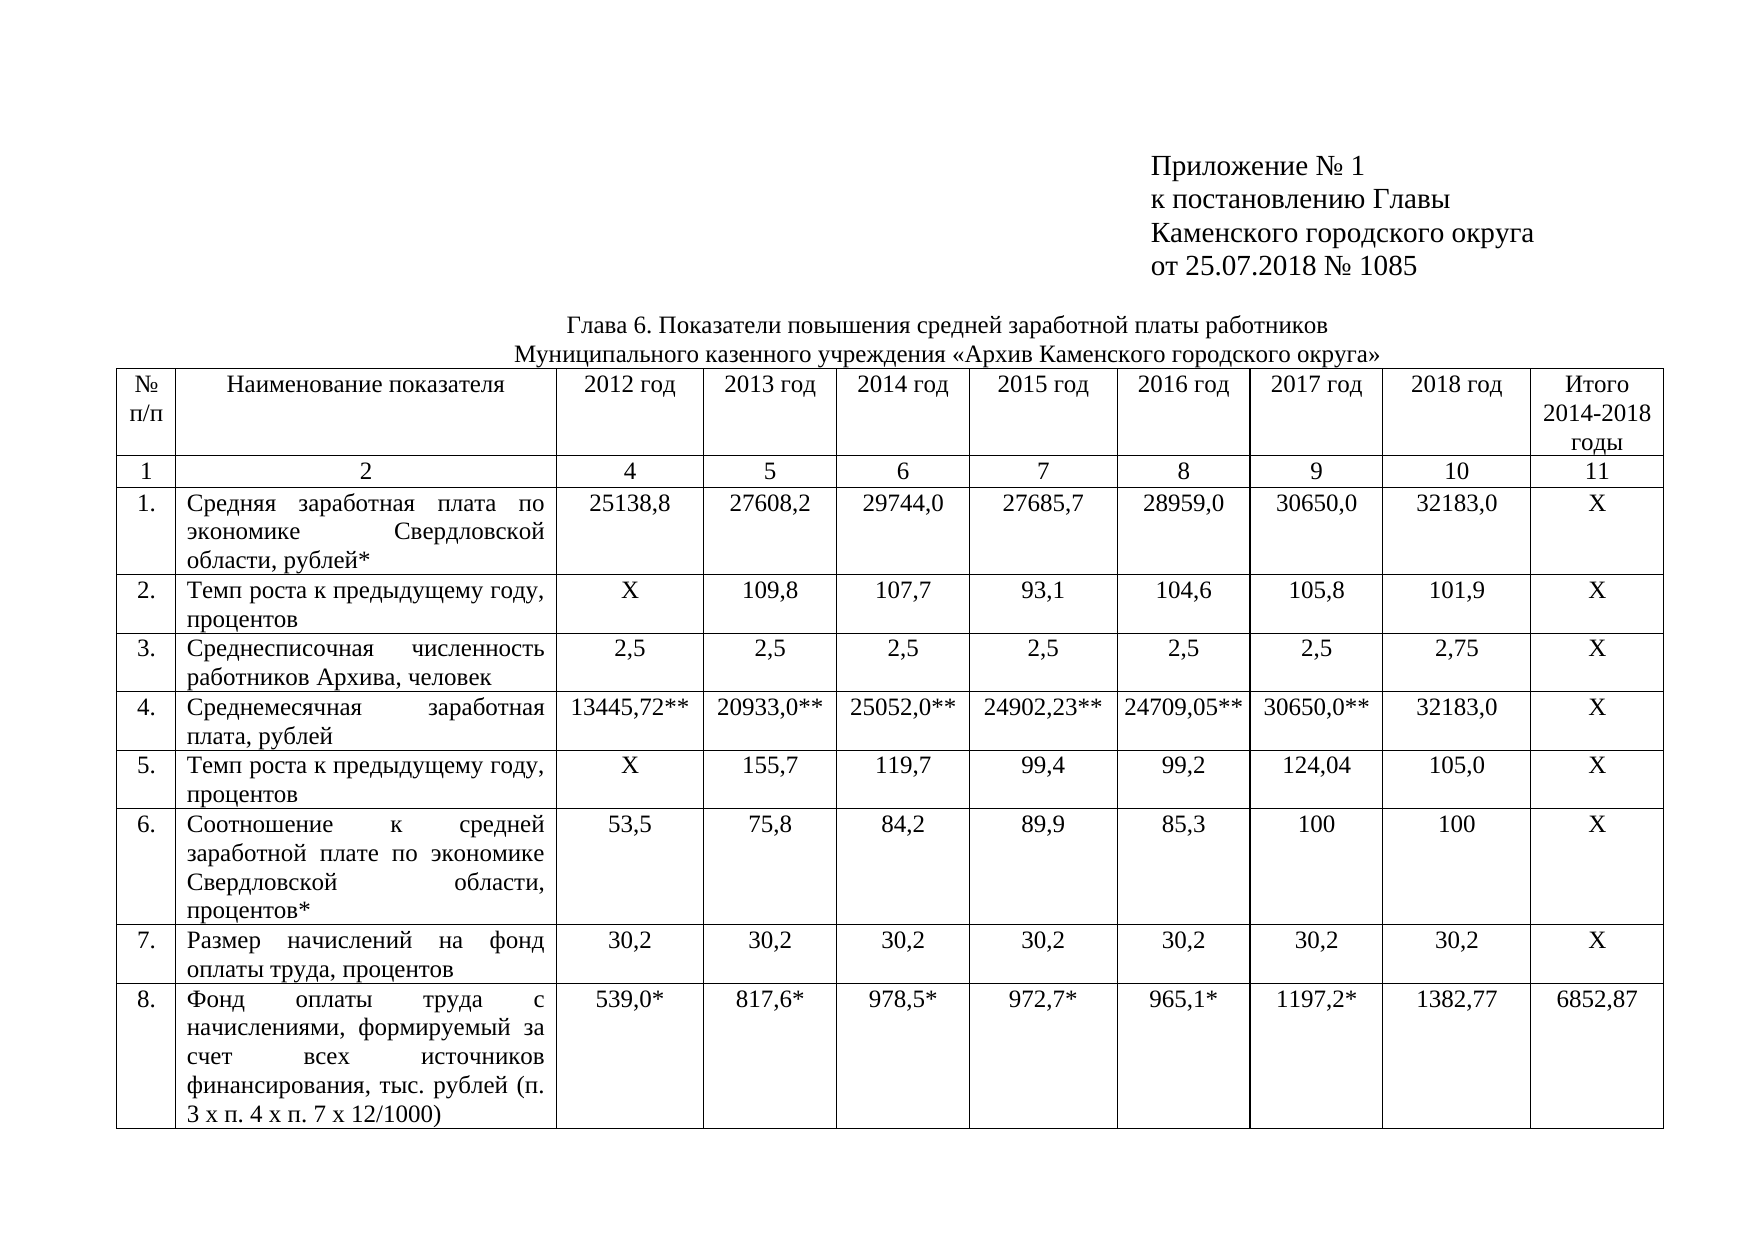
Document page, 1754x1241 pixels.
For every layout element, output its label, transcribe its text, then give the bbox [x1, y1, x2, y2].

table_cell 30,2 [704, 925, 836, 983]
table_cell 99,4 [970, 751, 1117, 808]
table_cell 2,5 [1251, 634, 1382, 691]
text Муниципального казенного учреждения «Архив Каменского городского округа» [156, 339, 1665, 368]
table_header 2016 год [1118, 369, 1249, 455]
table_cell 105,0 [1383, 751, 1530, 808]
table_cell Х [1531, 925, 1663, 983]
table_cell Среднесписочная численность работников Архива, человек [176, 634, 556, 691]
table_header 2018 год [1383, 369, 1530, 455]
table_cell 10 [1383, 456, 1530, 487]
table_cell 124,04 [1251, 751, 1382, 808]
table_cell Соотношение к средней заработной плате по экономике Свердловской области, процентов* [176, 809, 556, 924]
table_cell 30650,0** [1251, 692, 1382, 749]
table_cell 2 [176, 456, 556, 487]
table_header № п/п [117, 369, 175, 455]
table_cell 2,5 [1118, 634, 1249, 691]
table_cell Х [1531, 751, 1663, 808]
table_header Наименование показателя [176, 369, 556, 455]
table_cell 30,2 [837, 925, 969, 983]
table_cell 27608,2 [704, 488, 836, 574]
table_cell 104,6 [1118, 575, 1249, 632]
table_cell 53,5 [557, 809, 703, 924]
table_cell 24709,05** [1118, 692, 1249, 749]
table_header 2015 год [970, 369, 1117, 455]
table_cell 101,9 [1383, 575, 1530, 632]
table_cell 5. [117, 751, 175, 808]
table_cell 32183,0 [1383, 488, 1530, 574]
table_header 2014 год [837, 369, 969, 455]
table_cell 155,7 [704, 751, 836, 808]
table_cell 30,2 [557, 925, 703, 983]
table_cell Х [1531, 634, 1663, 691]
table_cell 8. [117, 984, 175, 1127]
table_cell 6. [117, 809, 175, 924]
text Глава 6. Показатели повышения средней заработной платы работников [156, 311, 1665, 339]
table_cell 2. [117, 575, 175, 632]
table_cell 84,2 [837, 809, 969, 924]
text к постановлению Главы [118, 181, 1665, 215]
table_cell 539,0* [557, 984, 703, 1127]
table_cell 100 [1383, 809, 1530, 924]
table_cell 4 [557, 456, 703, 487]
table_cell 30,2 [1118, 925, 1249, 983]
table_cell 972,7* [970, 984, 1117, 1127]
table_cell 1197,2* [1251, 984, 1382, 1127]
table_cell 13445,72** [557, 692, 703, 749]
table_cell Размер начислений на фонд оплаты труда, процентов [176, 925, 556, 983]
table_cell 965,1* [1118, 984, 1249, 1127]
table_cell 2,5 [970, 634, 1117, 691]
table_cell 93,1 [970, 575, 1117, 632]
table_cell Х [1531, 692, 1663, 749]
table_cell 89,9 [970, 809, 1117, 924]
text от 25.07.2018 № 1085 [118, 248, 1665, 282]
table_cell Фонд оплаты труда с начислениями, формируемый за счет всех источников финансирования, тыс. рублей (п. 3 х п. 4 х п. 7 х 12/1000) [176, 984, 556, 1127]
table_cell 30,2 [1383, 925, 1530, 983]
table_cell 11 [1531, 456, 1663, 487]
table_cell Х [557, 751, 703, 808]
table_cell Х [1531, 809, 1663, 924]
table_cell 27685,7 [970, 488, 1117, 574]
table_cell Темп роста к предыдущему году, процентов [176, 751, 556, 808]
table_cell 29744,0 [837, 488, 969, 574]
table_cell Х [1531, 488, 1663, 574]
table_cell 8 [1118, 456, 1249, 487]
table_cell 4. [117, 692, 175, 749]
table_cell Х [1531, 575, 1663, 632]
table_cell 978,5* [837, 984, 969, 1127]
table_cell 2,5 [557, 634, 703, 691]
table_cell 24902,23** [970, 692, 1117, 749]
table_cell 7. [117, 925, 175, 983]
table_cell Среднемесячная заработная плата, рублей [176, 692, 556, 749]
table_cell 9 [1251, 456, 1382, 487]
table_cell 1 [117, 456, 175, 487]
table_cell Темп роста к предыдущему году, процентов [176, 575, 556, 632]
table_cell 99,2 [1118, 751, 1249, 808]
table_header Итого 2014-2018 годы [1531, 369, 1663, 455]
table_cell Средняя заработная плата по экономике Свердловской области, рублей* [176, 488, 556, 574]
table_cell 2,75 [1383, 634, 1530, 691]
table_cell 5 [704, 456, 836, 487]
text Приложение № 1 [1077, 148, 1665, 181]
table_cell 75,8 [704, 809, 836, 924]
table_cell 2,5 [704, 634, 836, 691]
table_cell 25052,0** [837, 692, 969, 749]
table_cell 3. [117, 634, 175, 691]
table_cell 28959,0 [1118, 488, 1249, 574]
table_cell 20933,0** [704, 692, 836, 749]
table_header 2012 год [557, 369, 703, 455]
table_cell 817,6* [704, 984, 836, 1127]
table_cell 85,3 [1118, 809, 1249, 924]
table_cell 32183,0 [1383, 692, 1530, 749]
table_cell 119,7 [837, 751, 969, 808]
table_cell 6 [837, 456, 969, 487]
table_cell 2,5 [837, 634, 969, 691]
table_cell 105,8 [1251, 575, 1382, 632]
text Каменского городского округа [118, 215, 1665, 248]
table_cell 109,8 [704, 575, 836, 632]
table_cell 6852,87 [1531, 984, 1663, 1127]
table_header 2013 год [704, 369, 836, 455]
table_cell 100 [1251, 809, 1382, 924]
table_cell 7 [970, 456, 1117, 487]
table_cell 25138,8 [557, 488, 703, 574]
table_cell 1382,77 [1383, 984, 1530, 1127]
table_cell 30650,0 [1251, 488, 1382, 574]
table_cell 1. [117, 488, 175, 574]
table_cell 30,2 [970, 925, 1117, 983]
table_cell 107,7 [837, 575, 969, 632]
table_cell 30,2 [1251, 925, 1382, 983]
table_cell Х [557, 575, 703, 632]
table_header 2017 год [1251, 369, 1382, 455]
